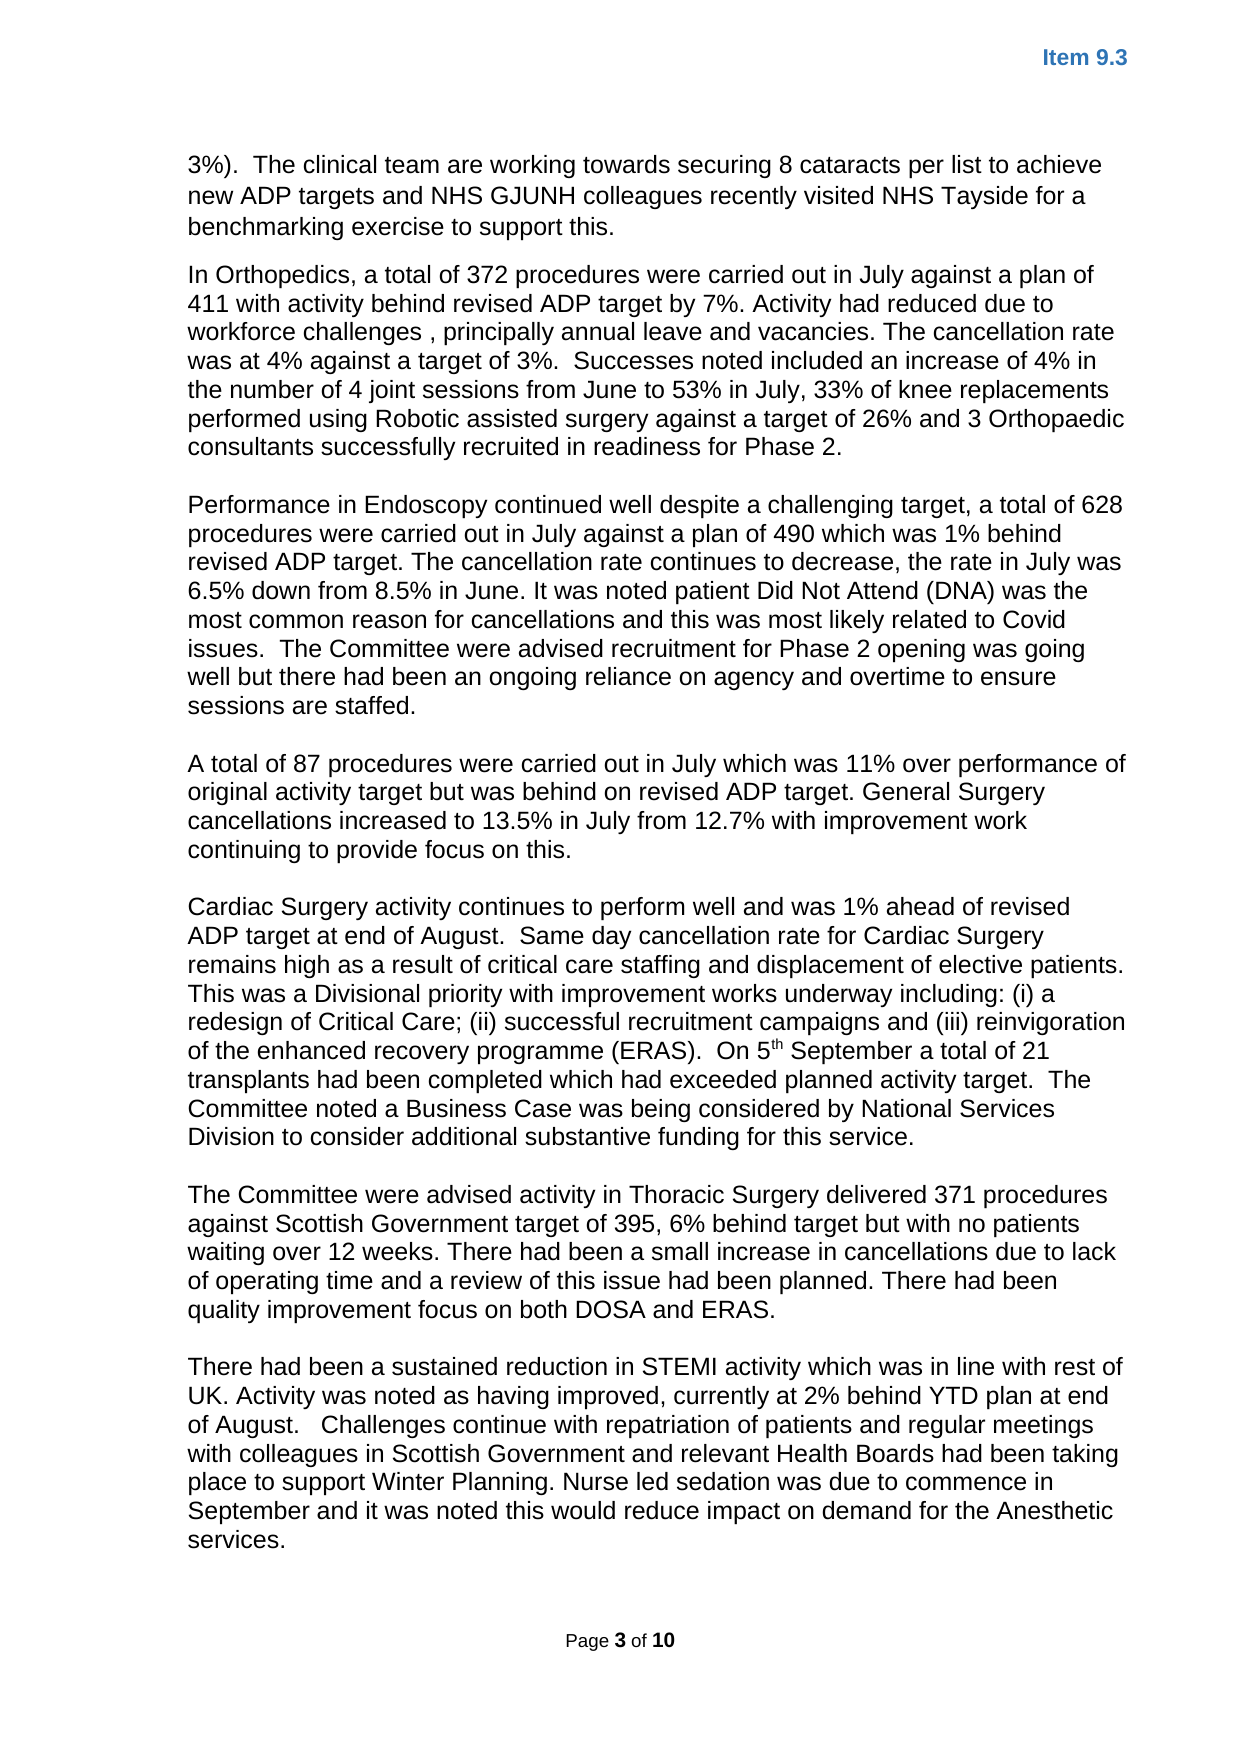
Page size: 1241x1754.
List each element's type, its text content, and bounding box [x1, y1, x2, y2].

text In Orthopedics, a total of 372 procedures were carried out in July against a plan of 411 with activity behind revised ADP target by 7%. Activity had reduced due to workforce challenges , principally annual leave and vacancies. The cancellation rate was at 4% against a target of 3%. Successes noted included an increase of 4% in the number of 4 joint sessions from June to 53% in July, 33% of knee replacements performed using Robotic assisted surgery against a target of 26% and 3 Orthopaedic consultants successfully recruited in readiness for Phase 2. [187, 260, 1128, 461]
text A total of 87 procedures were carried out in July which was 11% over performance of original activity target but was behind on revised ADP target. General Surgery cancellations increased to 13.5% in July from 12.7% with improvement work continuing to provide focus on this. [187, 748, 1128, 863]
text There had been a sustained reduction in STEMI activity which was in line with rest of UK. Activity was noted as having improved, currently at 2% behind YTD plan at end of August. Challenges continue with repatriation of patients and regular meetings with colleagues in Scottish Government and relevant Health Boards had been taking place to support Winter Planning. Nurse led sedation was due to commence in September and it was noted this would reduce impact on demand for the Anesthetic services. [187, 1352, 1128, 1553]
text Cardiac Surgery activity continues to perform well and was 1% ahead of revised ADP target at end of August. Same day cancellation rate for Cardiac Surgery remains high as a result of critical care staffing and displacement of elective patients. This was a Divisional priority with improvement works underway including: (i) a redesign of Critical Care; (ii) successful recruitment campaigns and (iii) reinvigoration of the enhanced recovery programme (ERAS). On 5th September a total of 21 transplants had been completed which had exceeded planned activity target. The Committee noted a Business Case was being considered by National Services Division to consider additional substantive funding for this service. [187, 892, 1128, 1151]
text The Committee were advised activity in Thoracic Surgery delivered 371 procedures against Scottish Government target of 395, 6% behind target but with no patients waiting over 12 weeks. There had been a small increase in cancellations due to lack of operating time and a review of this issue had been planned. There had been quality improvement focus on both DOSA and ERAS. [187, 1180, 1128, 1323]
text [187, 150, 1128, 241]
text Performance in Endoscopy continued well despite a challenging target, a total of 628 procedures were carried out in July against a plan of 490 which was 1% behind revised ADP target. The cancellation rate continues to decrease, the rate in July was 6.5% down from 8.5% in June. It was noted patient Did Not Attend (DNA) was the most common reason for cancellations and this was most likely related to Covid issues. The Committee were advised recruitment for Phase 2 opening was going well but there had been an ongoing reliance on agency and overtime to ensure sessions are staffed. [187, 490, 1128, 720]
